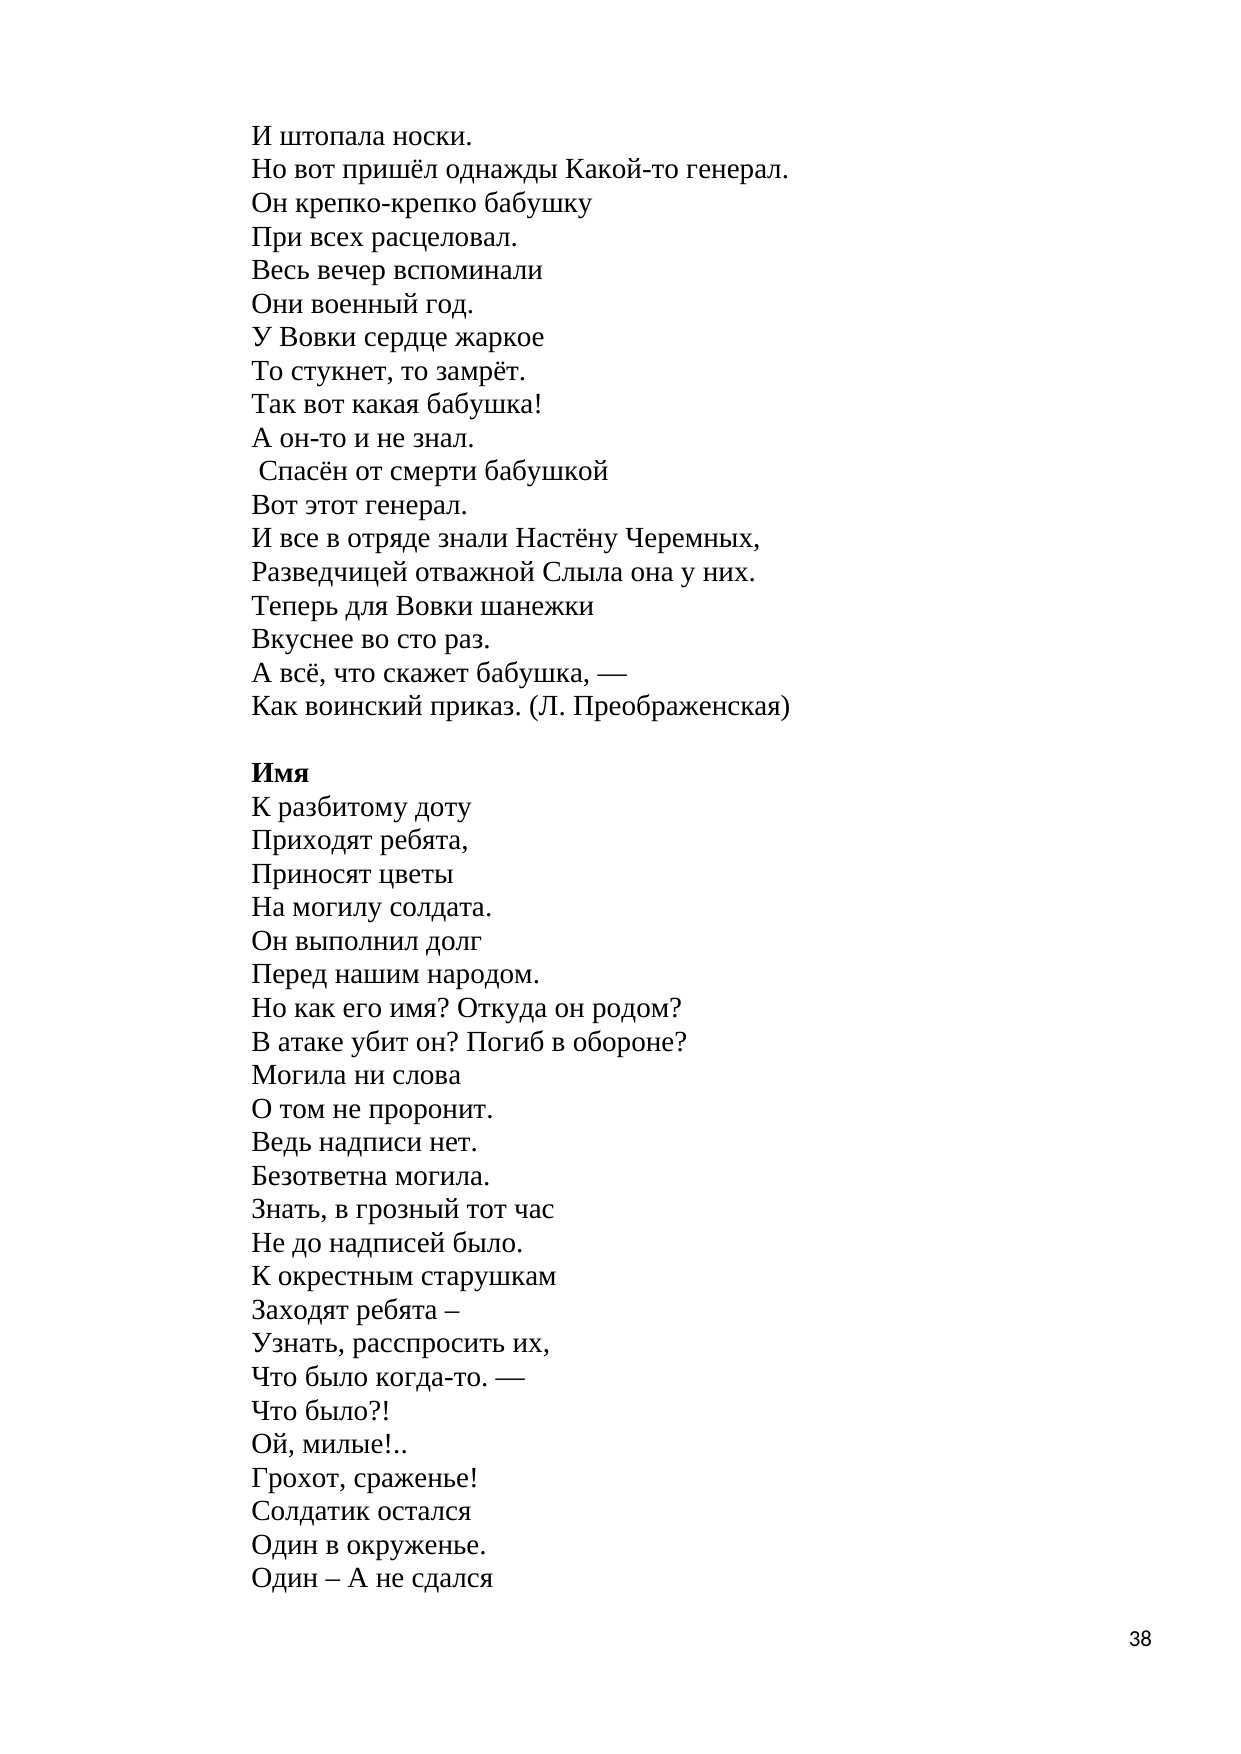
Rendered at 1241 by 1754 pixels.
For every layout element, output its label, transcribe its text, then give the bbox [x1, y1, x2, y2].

text Ведь надписи нет. [177, 1124, 1152, 1158]
text Перед нашим народом. [177, 957, 1152, 990]
text То стукнет, то замрёт. [177, 353, 1152, 386]
text И все в отряде знали Настёну Черемных, [177, 521, 1152, 554]
text Один – А не сдался [177, 1560, 1152, 1594]
text И штопала носки. [177, 118, 1152, 152]
text На могилу солдата. [177, 889, 1152, 923]
text Теперь для Вовки шанежки [177, 588, 1152, 621]
text В атаке убит он? Погиб в обороне? [177, 1024, 1152, 1057]
text Вот этот генерал. [177, 487, 1152, 521]
text Весь вечер вспоминали [177, 252, 1152, 286]
text Вкуснее во сто раз. [177, 621, 1152, 655]
text К окрестным старушкам [177, 1258, 1152, 1292]
text Разведчицей отважной Слыла она у них. [177, 554, 1152, 588]
text Имя [177, 755, 1152, 789]
text Один в окруженье. [177, 1527, 1152, 1560]
text У Вовки сердце жаркое [177, 319, 1152, 353]
text Что было?! [177, 1393, 1152, 1426]
text Не до надписей было. [177, 1225, 1152, 1258]
text Что было когда-то. — [177, 1359, 1152, 1393]
text Приходят ребята, [177, 822, 1152, 856]
text А он-то и не знал. [177, 420, 1152, 453]
text Но вот пришёл однажды Какой-то генерал. [177, 152, 1152, 185]
text Спасён от смерти бабушкой [177, 453, 1152, 487]
text А всё, что скажет бабушка, — [177, 655, 1152, 688]
text Могила ни слова [177, 1057, 1152, 1091]
text О том не проронит. [177, 1091, 1152, 1124]
text Он выполнил долг [177, 923, 1152, 957]
text При всех расцеловал. [177, 219, 1152, 252]
text Узнать, расспросить их, [177, 1326, 1152, 1359]
text Как воинский приказ. (Л. Преображенская) [177, 688, 1152, 722]
text Он крепко-крепко бабушку [177, 185, 1152, 219]
text Но как его имя? Откуда он родом? [177, 990, 1152, 1024]
text Знать, в грозный тот час [177, 1191, 1152, 1225]
text Солдатик остался [177, 1493, 1152, 1527]
text Так вот какая бабушка! [177, 386, 1152, 420]
text Ой, милые!.. [177, 1426, 1152, 1460]
text Грохот, сраженье! [177, 1460, 1152, 1493]
text Они военный год. [177, 286, 1152, 319]
text Приносят цветы [177, 856, 1152, 889]
text Безответна могила. [177, 1158, 1152, 1191]
text К разбитому доту [177, 789, 1152, 822]
text Заходят ребята – [177, 1292, 1152, 1326]
